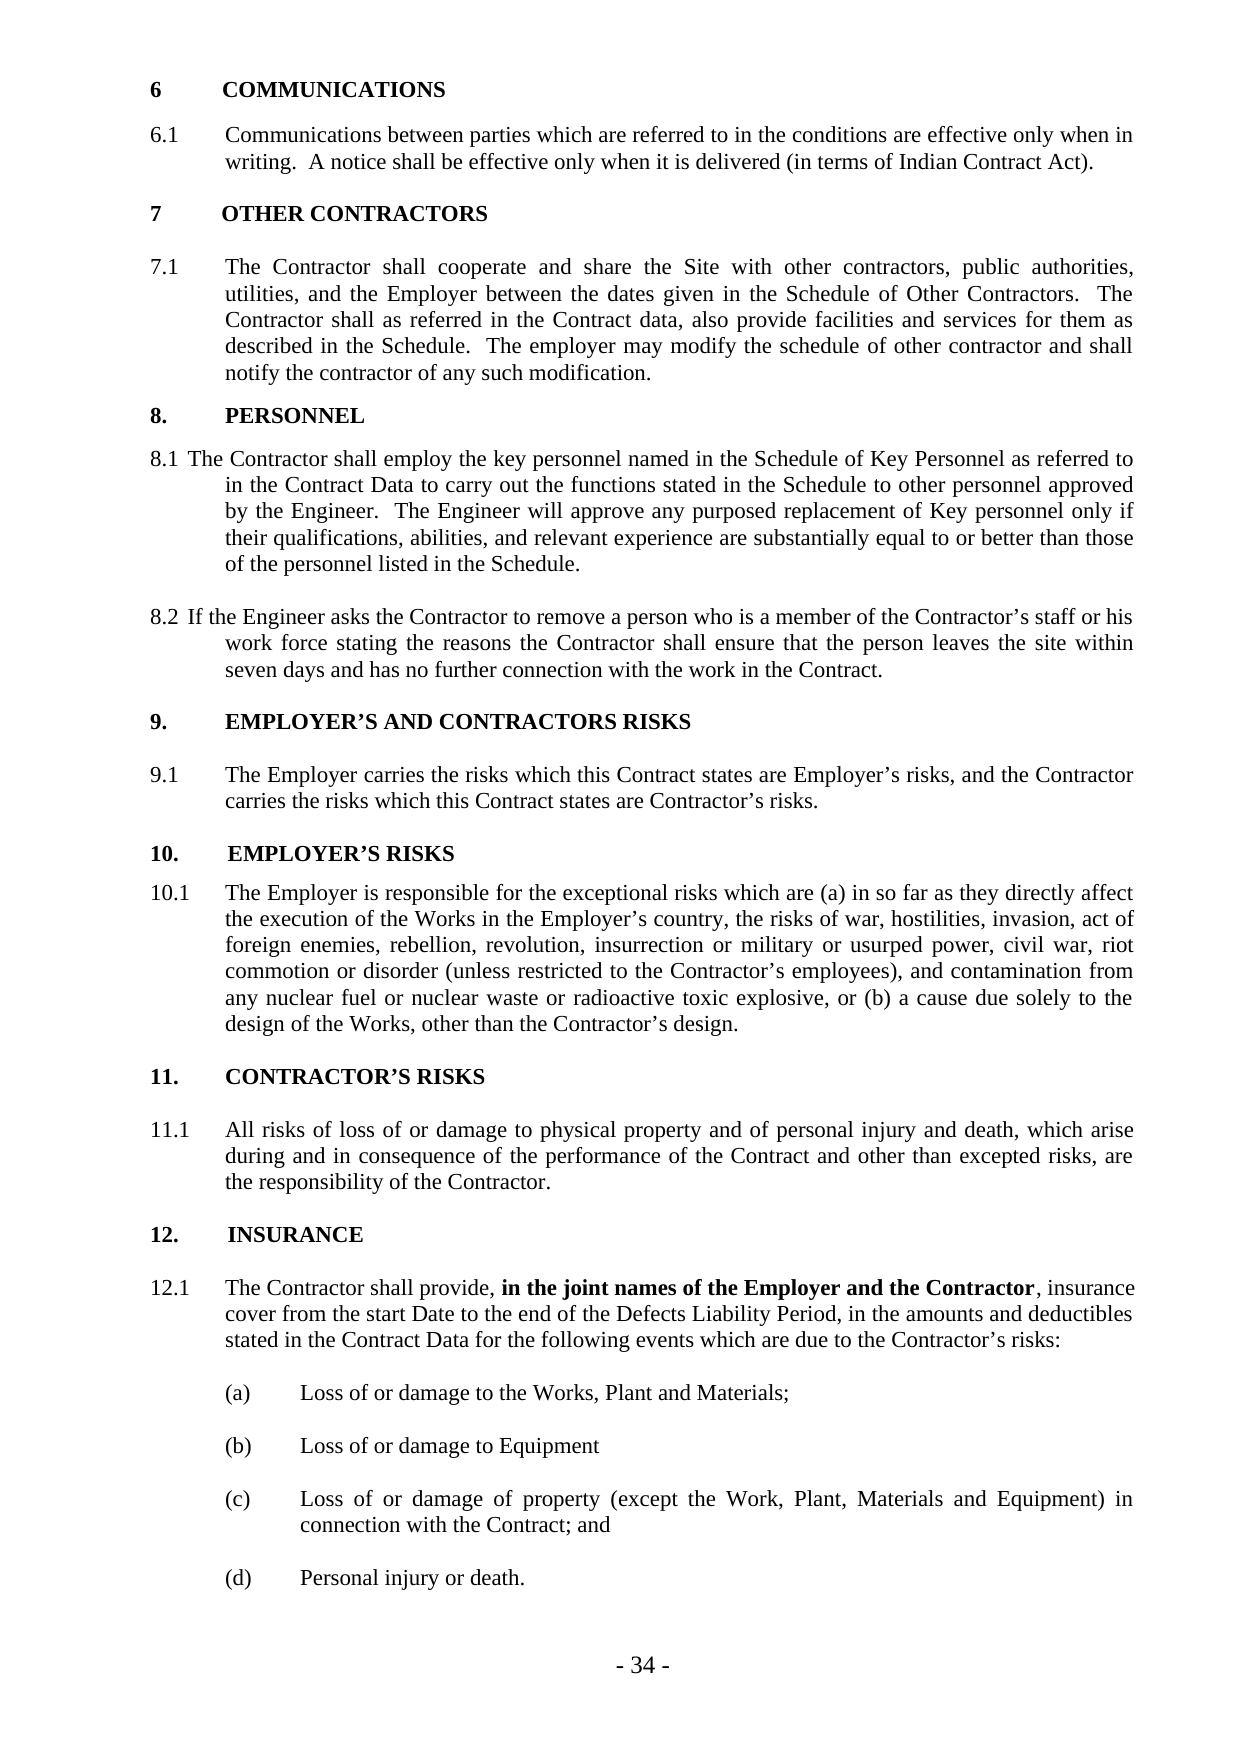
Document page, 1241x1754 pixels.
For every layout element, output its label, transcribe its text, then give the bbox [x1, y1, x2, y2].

list COMMUNICATIONS [150, 76, 1135, 102]
list The Contractor shall employ the key personnel named in the Schedule of Key Personnel as referred to in the Contract Data to carry out the functions stated in the Schedule to other personnel approved by the Engineer. The Engineer will approve any purposed replacement of Key personnel only if their qualifications, abilities, and relevant experience are substantially equal to or better than those of the personnel listed in the Schedule. [150, 445, 1135, 577]
text 9.1 The Employer carries the risks which this Contract states are Employer’s risks, and the Contractor carries the risks which this Contract states are Contractor’s risks. [150, 761, 1135, 814]
list EMPLOYER’S RISKS [150, 840, 1135, 867]
text 9. EMPLOYER’S AND CONTRACTORS RISKS [150, 708, 1135, 735]
list Loss of or damage to the Works, Plant and Materials; [225, 1379, 1135, 1406]
list Communications between parties which are referred to in the conditions are effective only when in writing. A notice shall be effective only when it is delivered (in terms of Indian Contract Act). [150, 121, 1135, 174]
list INSURANCE [150, 1221, 1135, 1247]
list The Contractor shall provide, in the joint names of the Employer and the Contractor, insurance cover from the start Date to the end of the Defects Liability Period, in the amounts and deductibles stated in the Contract Data for the following events which are due to the Contractor’s risks: [150, 1274, 1135, 1353]
text 7 OTHER CONTRACTORS [150, 201, 1135, 227]
list Personal injury or death. [225, 1564, 1135, 1590]
list The Employer is responsible for the exceptional risks which are (a) in so far as they directly affect the execution of the Works in the Employer’s country, the risks of war, hostilities, invasion, act of foreign enemies, rebellion, revolution, insurrection or military or usurped power, civil war, riot commotion or disorder (unless restricted to the Contractor’s employees), and contamination from any nuclear fuel or nuclear waste or radioactive toxic explosive, or (b) a cause due solely to the design of the Works, other than the Contractor’s design. [150, 878, 1135, 1037]
list Loss of or damage of property (except the Work, Plant, Materials and Equipment) in connection with the Contract; and [225, 1485, 1135, 1537]
text 7.1 The Contractor shall cooperate and share the Site with other contractors, public authorities, utilities, and the Employer between the dates given in the Schedule of Other Contractors. The Contractor shall as referred in the Contract data, also provide facilities and services for them as described in the Schedule. The employer may modify the schedule of other contractor and shall notify the contractor of any such modification. [150, 253, 1135, 385]
list Loss of or damage to Equipment [225, 1432, 1135, 1458]
list CONTRACTOR’S RISKS [150, 1063, 1135, 1089]
text 8. PERSONNEL [150, 402, 1135, 428]
list All risks of loss of or damage to physical property and of personal injury and death, which arise during and in consequence of the performance of the Contract and other than excepted risks, are the responsibility of the Contractor. [150, 1116, 1135, 1195]
list If the Engineer asks the Contractor to remove a person who is a member of the Contractor’s staff or his work force stating the reasons the Contractor shall ensure that the person leaves the site within seven days and has no further connection with the work in the Contract. [150, 603, 1135, 682]
